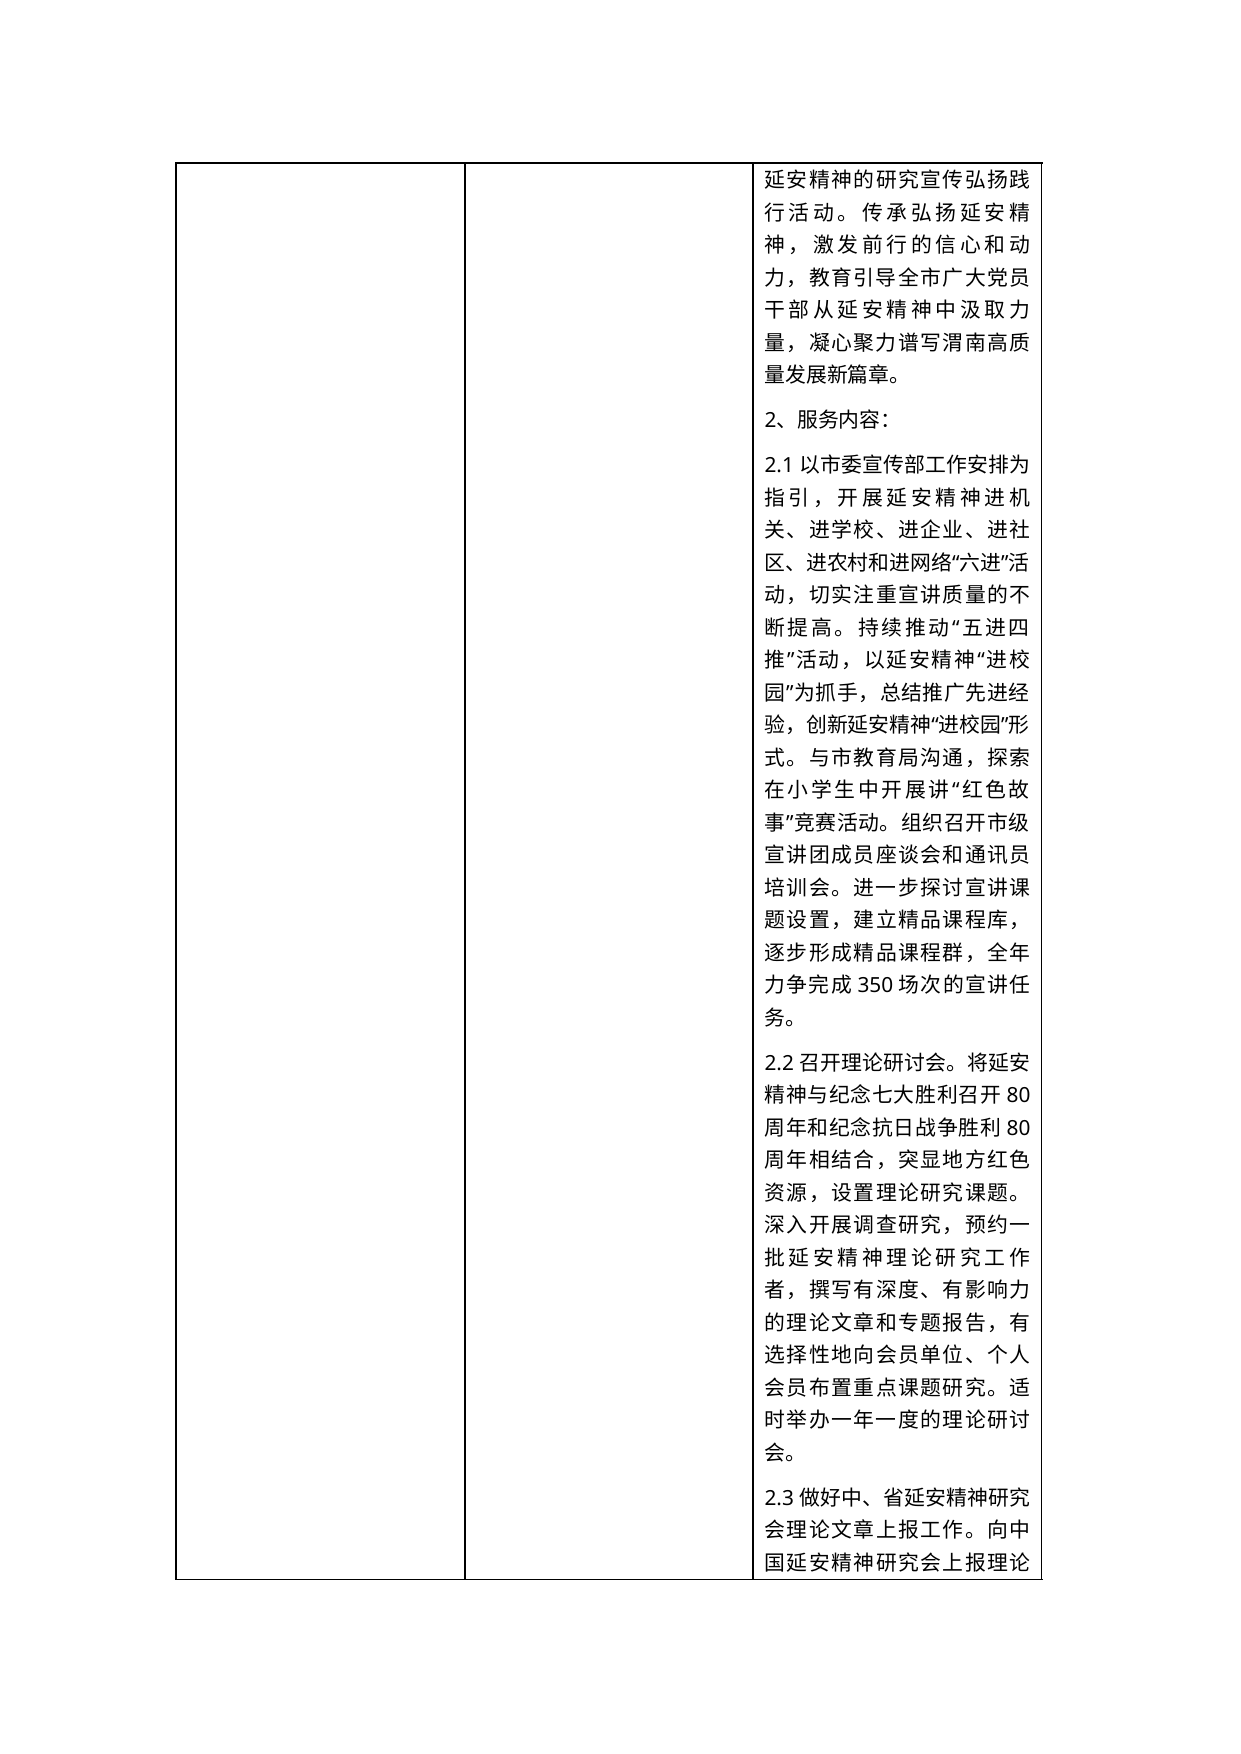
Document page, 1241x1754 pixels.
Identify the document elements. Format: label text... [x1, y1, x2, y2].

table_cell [754, 164, 1041, 1578]
table_cell [466, 164, 752, 1578]
table_cell 1 [177, 164, 464, 1578]
